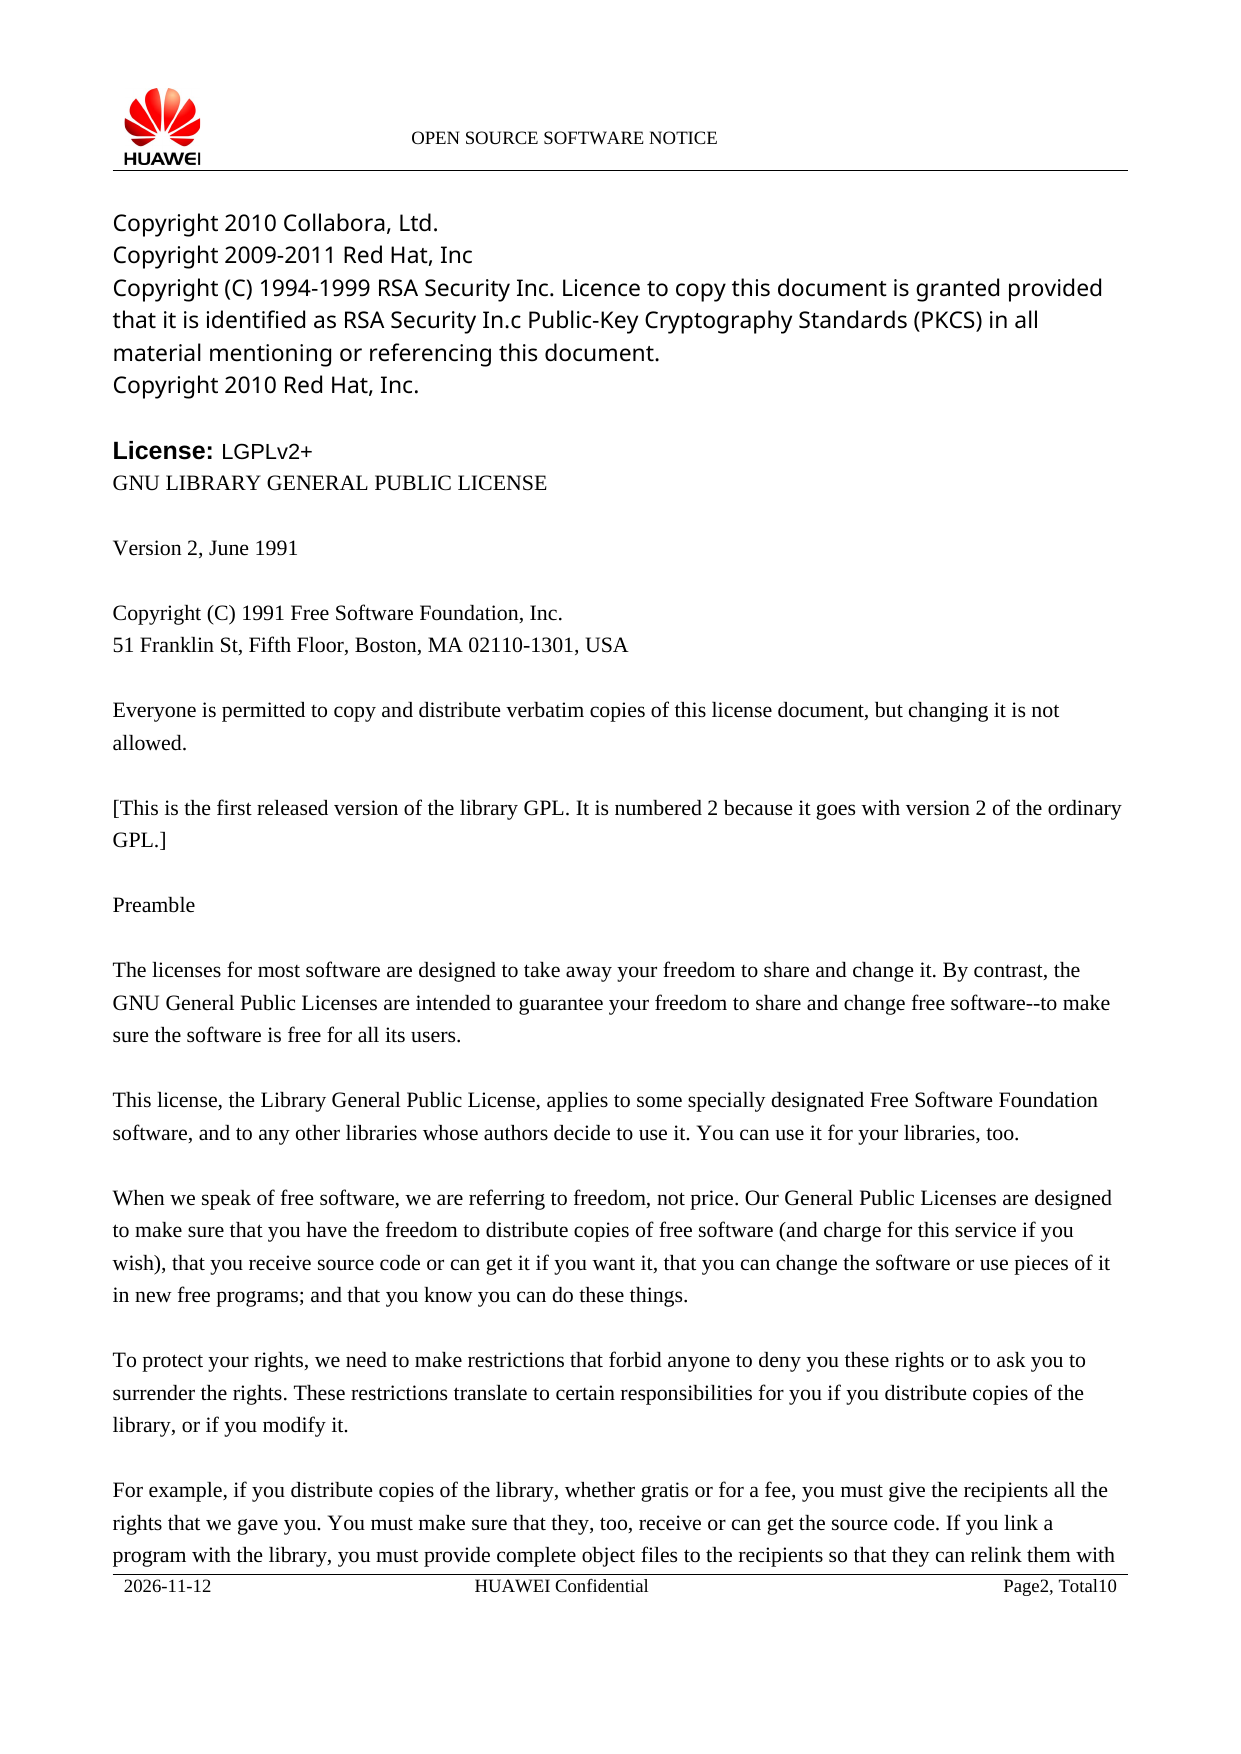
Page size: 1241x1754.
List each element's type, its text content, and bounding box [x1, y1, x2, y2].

text License: LGPLv2+ [112, 434, 1128, 466]
picture [124, 88, 201, 165]
